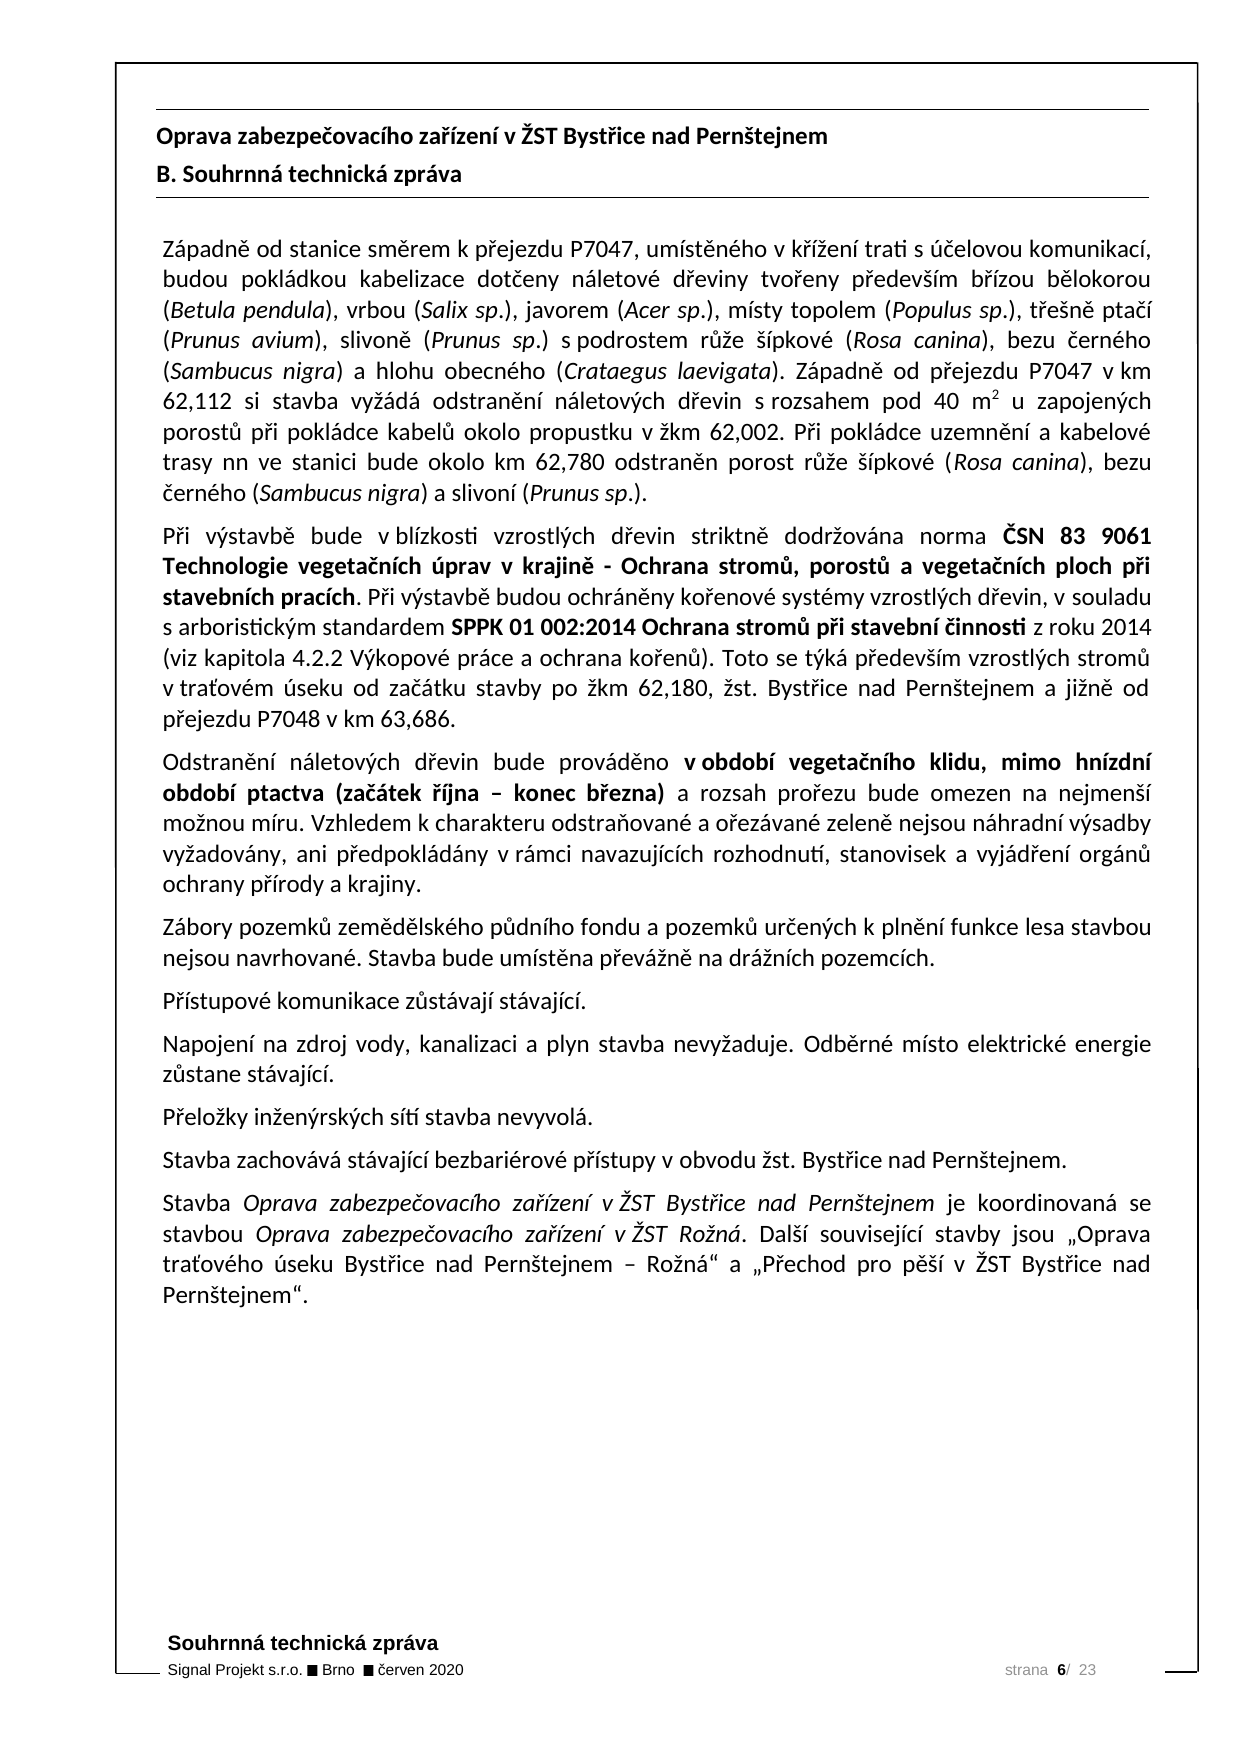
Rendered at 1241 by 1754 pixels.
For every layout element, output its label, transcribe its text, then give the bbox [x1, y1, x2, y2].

picture [307, 1665, 318, 1676]
text Stavba Oprava zabezpečovacího zařízení v ŽST Bystřice nad Pernštejnem je koordinovaná se stavbou Oprava zabezpečovacího zařízení v ŽST Rožná. Další související stavby jsou „Oprava traťového úseku Bystřice nad Pernštejnem – Rožná“ a „Přechod pro pěší v ŽST Bystřice nad Pernštejnem“. [162, 1187, 1152, 1309]
text Zábory pozemků zemědělského půdního fondu a pozemků určených k plnění funkce lesa stavbou nejsou navrhované. Stavba bude umístěna převážně na drážních pozemcích. [162, 911, 1152, 972]
text Přeložky inženýrských sítí stavba nevyvolá. [162, 1101, 1152, 1132]
picture [363, 1665, 374, 1676]
text Při výstavbě bude v blízkosti vzrostlých dřevin striktně dodržována norma ČSN 83 9061 Technologie vegetačních úprav v krajině - Ochrana stromů, porostů a vegetačních ploch při stavebních pracích. Při výstavbě budou ochráněny kořenové systémy vzrostlých dřevin, v souladu s arboristickým standardem SPPK 01 002:2014 Ochrana stromů při stavební činnosti z roku 2014 (viz kapitola 4.2.2 Výkopové práce a ochrana kořenů). Toto se týká především vzrostlých stromů v traťovém úseku od začátku stavby po žkm 62,180, žst. Bystřice nad Pernštejnem a jižně od přejezdu P7048 v km 63,686. [162, 520, 1152, 734]
text Napojení na zdroj vody, kanalizaci a plyn stavba nevyžaduje. Odběrné místo elektrické energie zůstane stávající. [162, 1028, 1152, 1089]
text Přístupové komunikace zůstávají stávající. [162, 985, 1152, 1015]
text Západně od stanice směrem k přejezdu P7047, umístěného v křížení trati s účelovou komunikací, budou pokládkou kabelizace dotčeny náletové dřeviny tvořeny především břízou bělokorou (Betula pendula), vrbou (Salix sp.), javorem (Acer sp.), místy topolem (Populus sp.), třešně ptačí (Prunus avium), slivoně (Prunus sp.) s podrostem růže šípkové (Rosa canina), bezu černého (Sambucus nigra) a hlohu obecného (Crataegus laevigata). Západně od přejezdu P7047 v km 62,112 si stavba vyžádá odstranění náletových dřevin s rozsahem pod 40 m2 u zapojených porostů při pokládce kabelů okolo propustku v žkm 62,002. Při pokládce uzemnění a kabelové trasy nn ve stanici bude okolo km 62,780 odstraněn porost růže šípkové (Rosa canina), bezu černého (Sambucus nigra) a slivoní (Prunus sp.). [162, 233, 1152, 507]
text Odstranění náletových dřevin bude prováděno v období vegetačního klidu, mimo hnízdní období ptactva (začátek října – konec března) a rozsah prořezu bude omezen na nejmenší možnou míru. Vzhledem k charakteru odstraňované a ořezávané zeleně nejsou náhradní výsadby vyžadovány, ani předpokládány v rámci navazujících rozhodnutí, stanovisek a vyjádření orgánů ochrany přírody a krajiny. [162, 746, 1152, 899]
text Stavba zachovává stávající bezbariérové přístupy v obvodu žst. Bystřice nad Pernštejnem. [162, 1144, 1152, 1175]
